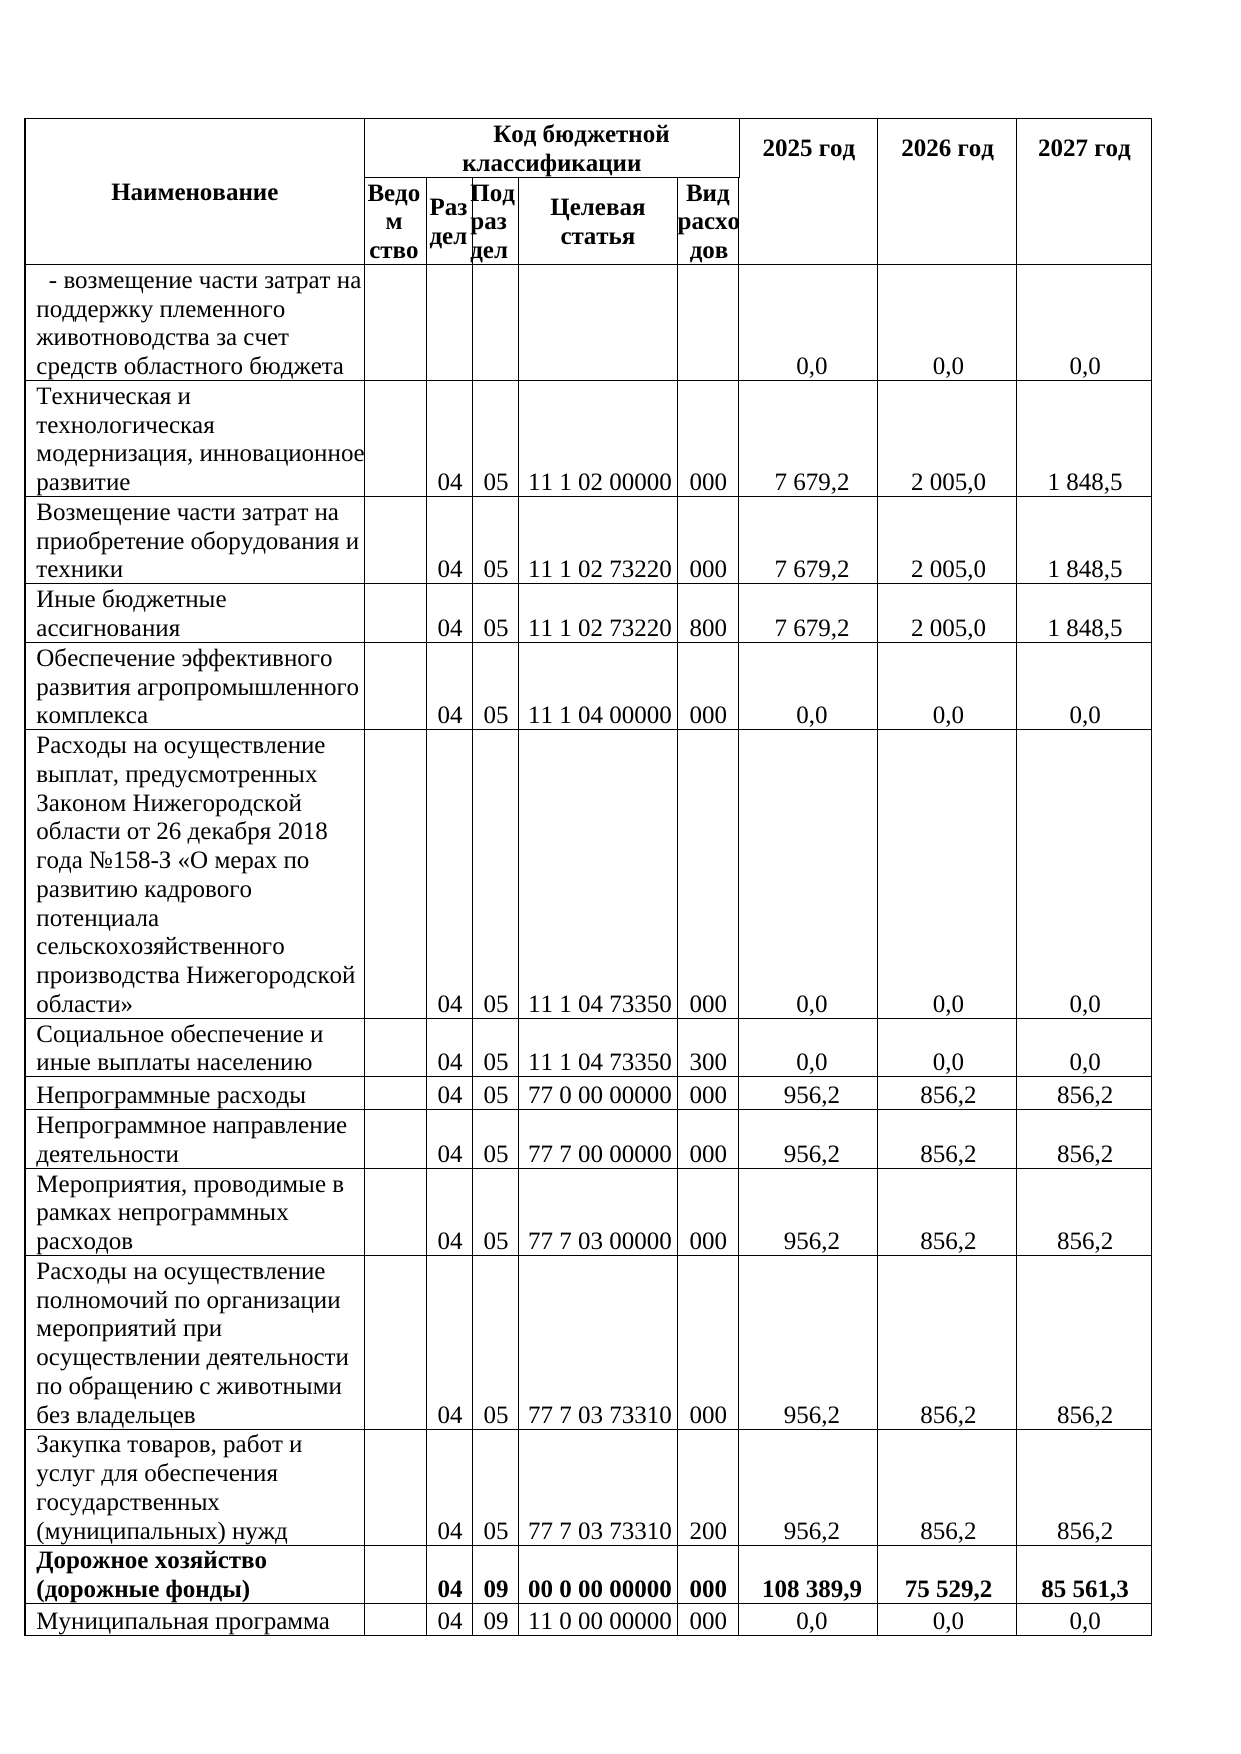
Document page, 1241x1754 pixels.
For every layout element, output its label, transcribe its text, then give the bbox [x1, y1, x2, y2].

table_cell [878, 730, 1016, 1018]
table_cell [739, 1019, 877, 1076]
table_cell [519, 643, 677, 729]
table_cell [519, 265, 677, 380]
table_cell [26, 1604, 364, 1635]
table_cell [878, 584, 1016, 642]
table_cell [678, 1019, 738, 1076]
table_cell [878, 177, 1016, 264]
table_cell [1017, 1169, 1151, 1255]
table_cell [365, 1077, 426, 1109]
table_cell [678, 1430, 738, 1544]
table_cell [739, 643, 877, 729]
table_cell [739, 177, 877, 264]
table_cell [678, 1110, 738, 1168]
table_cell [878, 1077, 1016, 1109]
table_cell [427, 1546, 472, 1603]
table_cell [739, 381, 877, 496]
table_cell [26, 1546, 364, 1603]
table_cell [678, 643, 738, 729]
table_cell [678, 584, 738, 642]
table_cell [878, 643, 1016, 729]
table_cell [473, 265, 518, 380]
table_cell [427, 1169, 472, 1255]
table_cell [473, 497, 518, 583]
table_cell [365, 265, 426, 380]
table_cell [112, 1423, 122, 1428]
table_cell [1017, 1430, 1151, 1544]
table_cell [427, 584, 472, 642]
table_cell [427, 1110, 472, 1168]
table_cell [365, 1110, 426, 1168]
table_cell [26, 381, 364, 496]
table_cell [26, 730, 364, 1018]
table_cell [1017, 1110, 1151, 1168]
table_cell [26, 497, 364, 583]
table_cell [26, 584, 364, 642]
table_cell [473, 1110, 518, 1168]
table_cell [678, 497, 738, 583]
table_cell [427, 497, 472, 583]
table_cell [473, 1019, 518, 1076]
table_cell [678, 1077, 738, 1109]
table_header 2025 год [740, 119, 877, 177]
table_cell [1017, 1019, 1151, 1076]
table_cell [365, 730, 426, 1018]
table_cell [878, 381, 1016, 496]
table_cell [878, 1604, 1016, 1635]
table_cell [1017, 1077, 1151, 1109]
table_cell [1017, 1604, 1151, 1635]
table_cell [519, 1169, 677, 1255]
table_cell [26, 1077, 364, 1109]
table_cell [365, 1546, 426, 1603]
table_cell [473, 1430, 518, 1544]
table_header 2026 год [878, 119, 1016, 177]
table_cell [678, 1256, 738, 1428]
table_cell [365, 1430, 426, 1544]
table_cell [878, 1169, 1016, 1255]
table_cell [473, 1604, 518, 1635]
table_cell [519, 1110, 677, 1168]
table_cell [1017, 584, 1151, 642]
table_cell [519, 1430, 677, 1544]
table_cell [1017, 177, 1151, 264]
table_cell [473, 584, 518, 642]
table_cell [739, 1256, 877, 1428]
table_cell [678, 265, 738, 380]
table_header Код бюджетной классификации [365, 119, 739, 177]
table_cell Целевая статья [519, 178, 677, 264]
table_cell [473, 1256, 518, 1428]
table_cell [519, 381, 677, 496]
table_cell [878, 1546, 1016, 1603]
table_cell Ведом ство [365, 178, 426, 264]
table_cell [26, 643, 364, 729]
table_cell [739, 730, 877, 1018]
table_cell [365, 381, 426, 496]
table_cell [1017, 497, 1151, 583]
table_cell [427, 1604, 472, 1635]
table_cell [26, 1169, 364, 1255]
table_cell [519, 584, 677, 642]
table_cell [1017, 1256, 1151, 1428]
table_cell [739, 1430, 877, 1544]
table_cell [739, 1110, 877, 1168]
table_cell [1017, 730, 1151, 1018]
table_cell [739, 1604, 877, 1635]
table_cell Под раз дел [473, 178, 518, 264]
table_header Наименование [26, 119, 364, 264]
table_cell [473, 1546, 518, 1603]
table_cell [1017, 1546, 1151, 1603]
table_cell Вид расходов [678, 178, 738, 264]
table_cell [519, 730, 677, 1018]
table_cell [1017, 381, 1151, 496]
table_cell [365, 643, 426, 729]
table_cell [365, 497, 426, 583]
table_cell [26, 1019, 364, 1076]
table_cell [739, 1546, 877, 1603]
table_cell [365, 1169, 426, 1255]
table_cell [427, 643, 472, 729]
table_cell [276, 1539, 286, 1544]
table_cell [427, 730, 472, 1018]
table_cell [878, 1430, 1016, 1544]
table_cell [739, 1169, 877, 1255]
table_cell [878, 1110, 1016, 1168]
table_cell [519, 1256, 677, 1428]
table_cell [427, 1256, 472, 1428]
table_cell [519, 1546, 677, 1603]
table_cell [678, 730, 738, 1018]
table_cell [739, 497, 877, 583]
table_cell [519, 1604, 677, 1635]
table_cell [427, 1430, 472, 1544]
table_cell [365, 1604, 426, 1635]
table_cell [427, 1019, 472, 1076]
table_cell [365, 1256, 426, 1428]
table_header 2027 год [1017, 119, 1151, 177]
table_cell Раз дел [427, 178, 472, 264]
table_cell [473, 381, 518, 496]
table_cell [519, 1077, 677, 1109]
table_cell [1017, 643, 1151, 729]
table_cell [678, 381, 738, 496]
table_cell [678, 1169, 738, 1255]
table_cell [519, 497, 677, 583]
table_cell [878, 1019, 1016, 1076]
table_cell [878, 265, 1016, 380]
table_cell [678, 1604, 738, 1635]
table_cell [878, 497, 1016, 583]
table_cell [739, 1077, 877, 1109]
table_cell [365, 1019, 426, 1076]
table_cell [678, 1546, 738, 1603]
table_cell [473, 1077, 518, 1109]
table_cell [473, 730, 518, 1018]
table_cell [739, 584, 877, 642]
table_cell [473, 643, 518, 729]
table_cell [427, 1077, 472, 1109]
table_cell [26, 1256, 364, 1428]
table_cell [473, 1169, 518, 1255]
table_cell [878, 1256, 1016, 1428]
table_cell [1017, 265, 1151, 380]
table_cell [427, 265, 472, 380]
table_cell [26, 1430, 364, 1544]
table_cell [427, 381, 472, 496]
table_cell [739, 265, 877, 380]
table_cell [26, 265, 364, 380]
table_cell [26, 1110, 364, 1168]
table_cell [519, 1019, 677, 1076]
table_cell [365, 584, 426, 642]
